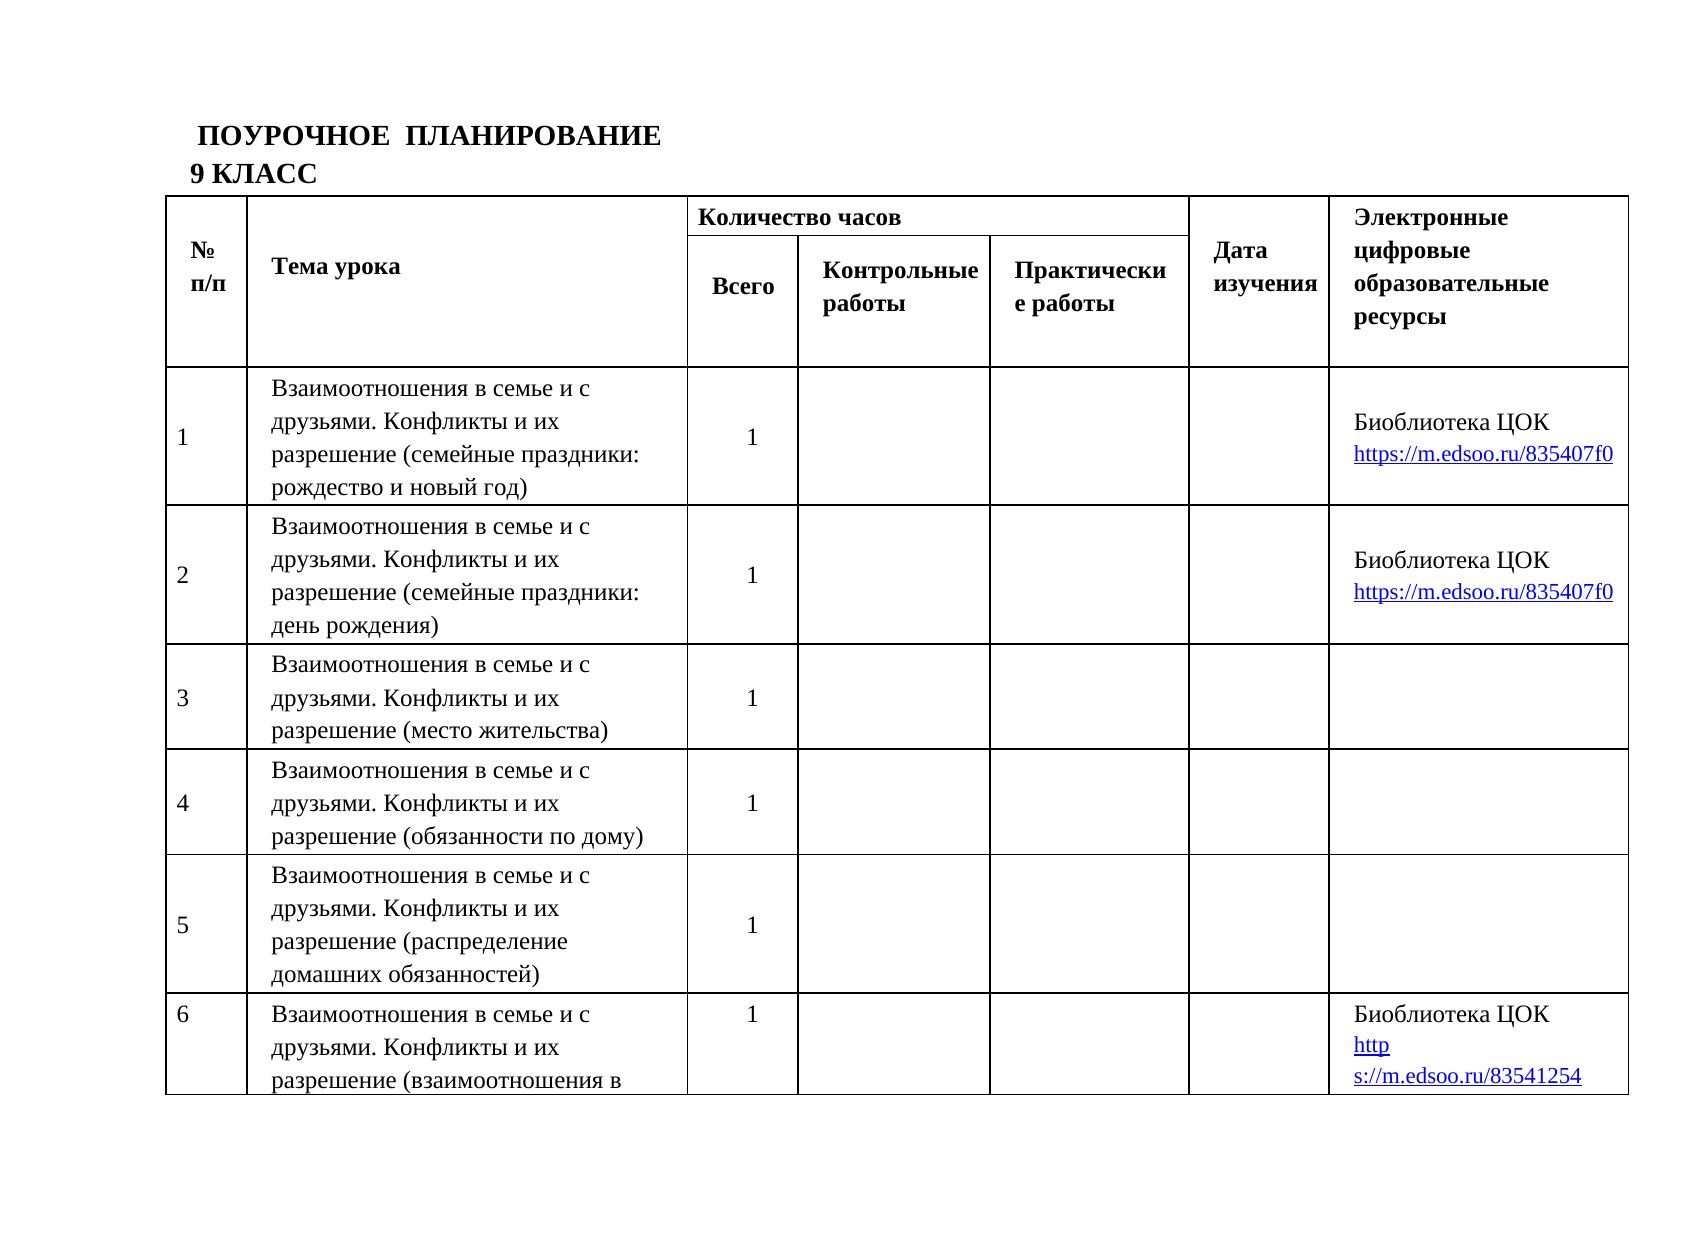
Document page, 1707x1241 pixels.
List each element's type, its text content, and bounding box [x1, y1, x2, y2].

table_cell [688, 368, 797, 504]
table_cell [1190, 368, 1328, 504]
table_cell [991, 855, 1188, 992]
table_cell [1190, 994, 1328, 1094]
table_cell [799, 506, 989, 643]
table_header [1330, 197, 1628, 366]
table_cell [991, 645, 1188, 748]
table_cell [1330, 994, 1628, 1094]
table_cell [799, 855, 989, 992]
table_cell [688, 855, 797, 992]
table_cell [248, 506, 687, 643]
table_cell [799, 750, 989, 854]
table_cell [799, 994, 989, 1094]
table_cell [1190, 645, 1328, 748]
text 9 КЛАСС [190, 157, 1618, 190]
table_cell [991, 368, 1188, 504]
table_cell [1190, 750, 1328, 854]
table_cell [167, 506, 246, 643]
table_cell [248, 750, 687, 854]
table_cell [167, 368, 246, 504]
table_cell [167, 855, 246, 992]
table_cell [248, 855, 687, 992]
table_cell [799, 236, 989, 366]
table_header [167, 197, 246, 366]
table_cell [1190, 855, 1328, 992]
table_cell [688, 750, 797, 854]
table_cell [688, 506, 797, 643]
text ПОУРОЧНОЕ ПЛАНИРОВАНИЕ [190, 118, 1618, 152]
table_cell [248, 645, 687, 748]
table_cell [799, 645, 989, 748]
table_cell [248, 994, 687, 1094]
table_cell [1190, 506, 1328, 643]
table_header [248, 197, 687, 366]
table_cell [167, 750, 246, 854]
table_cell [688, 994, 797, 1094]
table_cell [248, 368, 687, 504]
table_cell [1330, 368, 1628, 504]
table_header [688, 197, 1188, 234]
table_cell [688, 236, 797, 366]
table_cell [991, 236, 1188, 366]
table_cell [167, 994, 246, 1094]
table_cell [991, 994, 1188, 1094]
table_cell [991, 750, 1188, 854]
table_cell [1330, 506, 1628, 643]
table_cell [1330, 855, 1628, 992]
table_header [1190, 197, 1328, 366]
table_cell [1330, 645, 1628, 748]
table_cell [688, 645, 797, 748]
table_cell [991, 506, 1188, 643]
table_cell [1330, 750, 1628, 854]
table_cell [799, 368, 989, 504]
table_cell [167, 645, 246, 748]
